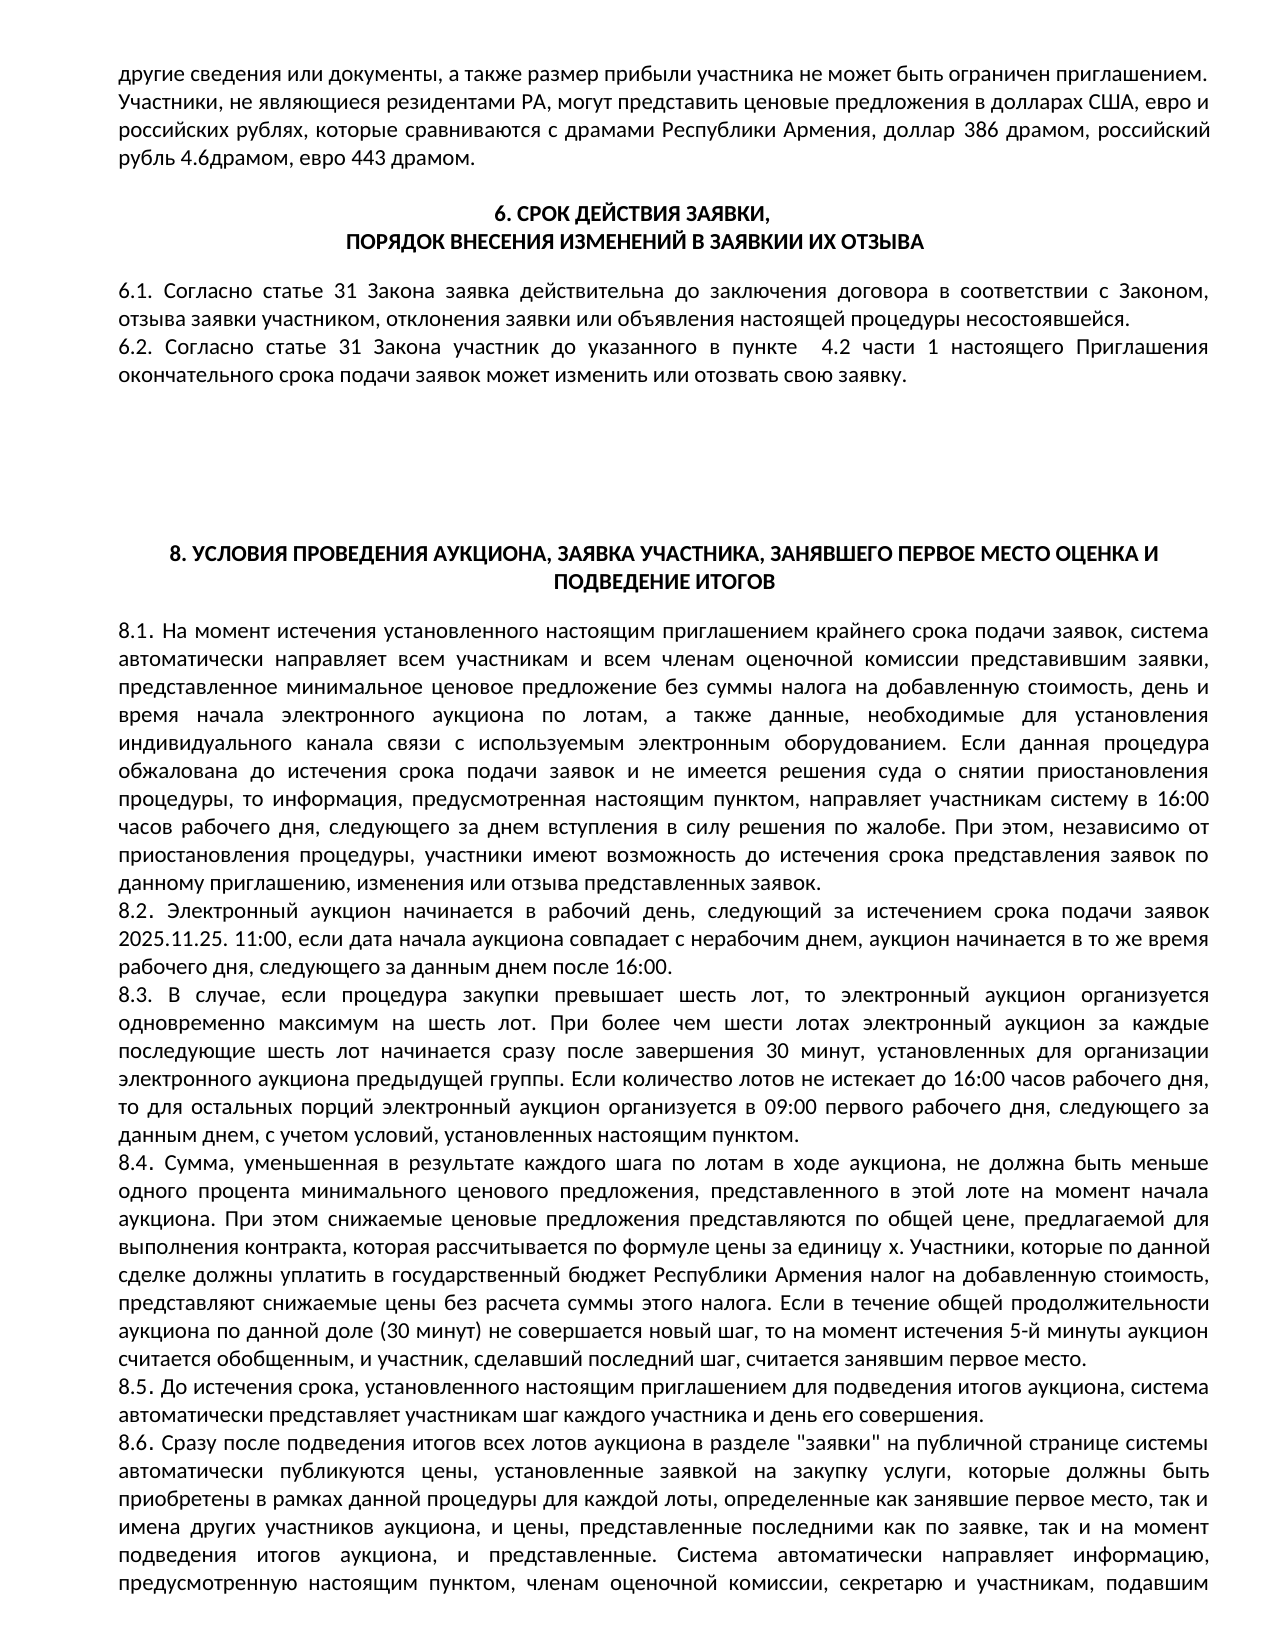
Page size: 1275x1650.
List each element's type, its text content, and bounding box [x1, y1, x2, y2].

text 6.2. Согласно статье 31 Закона участник до указанного в пункте 4.2 части 1 настоящего Приглашения окончательного срока подачи заявок может изменить или отозвать свою заявку. [118, 332, 1211, 388]
text 8.4․ Сумма, уменьшенная в результате каждого шага по лотам в ходе аукциона, не должна быть меньше одного процента минимального ценового предложения, представленного в этой лоте на момент начала аукциона. При этом снижаемые ценовые предложения представляются по общей цене, предлагаемой для выполнения контракта, которая рассчитывается по формуле цены за единицу x. Участники, которые по данной сделке должны уплатить в государственный бюджет Республики Армения налог на добавленную стоимость, представляют снижаемые цены без расчета суммы этого налога. Если в течение общей продолжительности аукциона по данной доле (30 минут) не совершается новый шаг, то на момент истечения 5-й минуты аукцион считается обобщенным, и участник, сделавший последний шаг, считается занявшим первое место. [118, 1148, 1211, 1372]
text 6.1. Согласно статье 31 Закона заявка действительна до заключения договора в соответствии с Законом, отзыва заявки участником, отклонения заявки или объявления настоящей процедуры несостоявшейся. [118, 276, 1211, 332]
text 8.3. В случае, если процедура закупки превышает шесть лот, то электронный аукцион организуется одновременно максимум на шесть лот. При более чем шести лотах электронный аукцион за каждые последующие шесть лот начинается сразу после завершения 30 минут, установленных для организации электронного аукциона предыдущей группы. Если количество лотов не истекает до 16:00 часов рабочего дня, то для остальных порций электронный аукцион организуется в 09:00 первого рабочего дня, следующего за данным днем, с учетом условий, установленных настоящим пунктом. [118, 980, 1211, 1148]
text 8.5․ До истечения срока, установленного настоящим приглашением для подведения итогов аукциона, система автоматически представляет участникам шаг каждого участника и день его совершения. [118, 1372, 1211, 1428]
text Участники, не являющиеся резидентами РА, могут представить ценовые предложения в долларах США, евро и российских рублях, которые сравниваются с драмами Республики Армения, доллар 386 драмом, российский рубль 4.6драмом, евро 443 драмом. [118, 87, 1211, 171]
text 8.1․ На момент истечения установленного настоящим приглашением крайнего срока подачи заявок, система автоматически направляет всем участникам и всем членам оценочной комиссии представившим заявки, представленное минимальное ценовое предложение без суммы налога на добавленную стоимость, день и время начала электронного аукциона по лотам, а также данные, необходимые для установления индивидуального канала связи с используемым электронным оборудованием. Если данная процедура обжалована до истечения срока подачи заявок и не имеется решения суда о снятии приостановления процедуры, то информация, предусмотренная настоящим пунктом, направляет участникам систему в 16:00 часов рабочего дня, следующего за днем вступления в силу решения по жалобе. При этом, независимо от приостановления процедуры, участники имеют возможность до истечения срока представления заявок по данному приглашению, изменения или отзыва представленных заявок. [118, 616, 1211, 896]
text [118, 1428, 1211, 1596]
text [118, 59, 1211, 87]
text 8. УСЛОВИЯ ПРОВЕДЕНИЯ АУКЦИОНА, ЗАЯВКА УЧАСТНИКА, ЗАНЯВШЕГО ПЕРВОЕ МЕСТО ОЦЕНКА И ПОДВЕДЕНИЕ ИТОГОВ [118, 539, 1211, 595]
text 8.2․ Электронный аукцион начинается в рабочий день, следующий за истечением срока подачи заявок 2025.11.25. 11:00 , если дата начала аукциона совпадает с нерабочим днем, аукцион начинается в то же время рабочего дня, следующего за данным днем после 16:00. [118, 896, 1211, 980]
text 6. СРОК ДЕЙСТВИЯ ЗАЯВКИ, ПОРЯДОК ВНЕСЕНИЯ ИЗМЕНЕНИЙ В ЗАЯВКИИ ИХ ОТЗЫВА [118, 199, 1152, 255]
